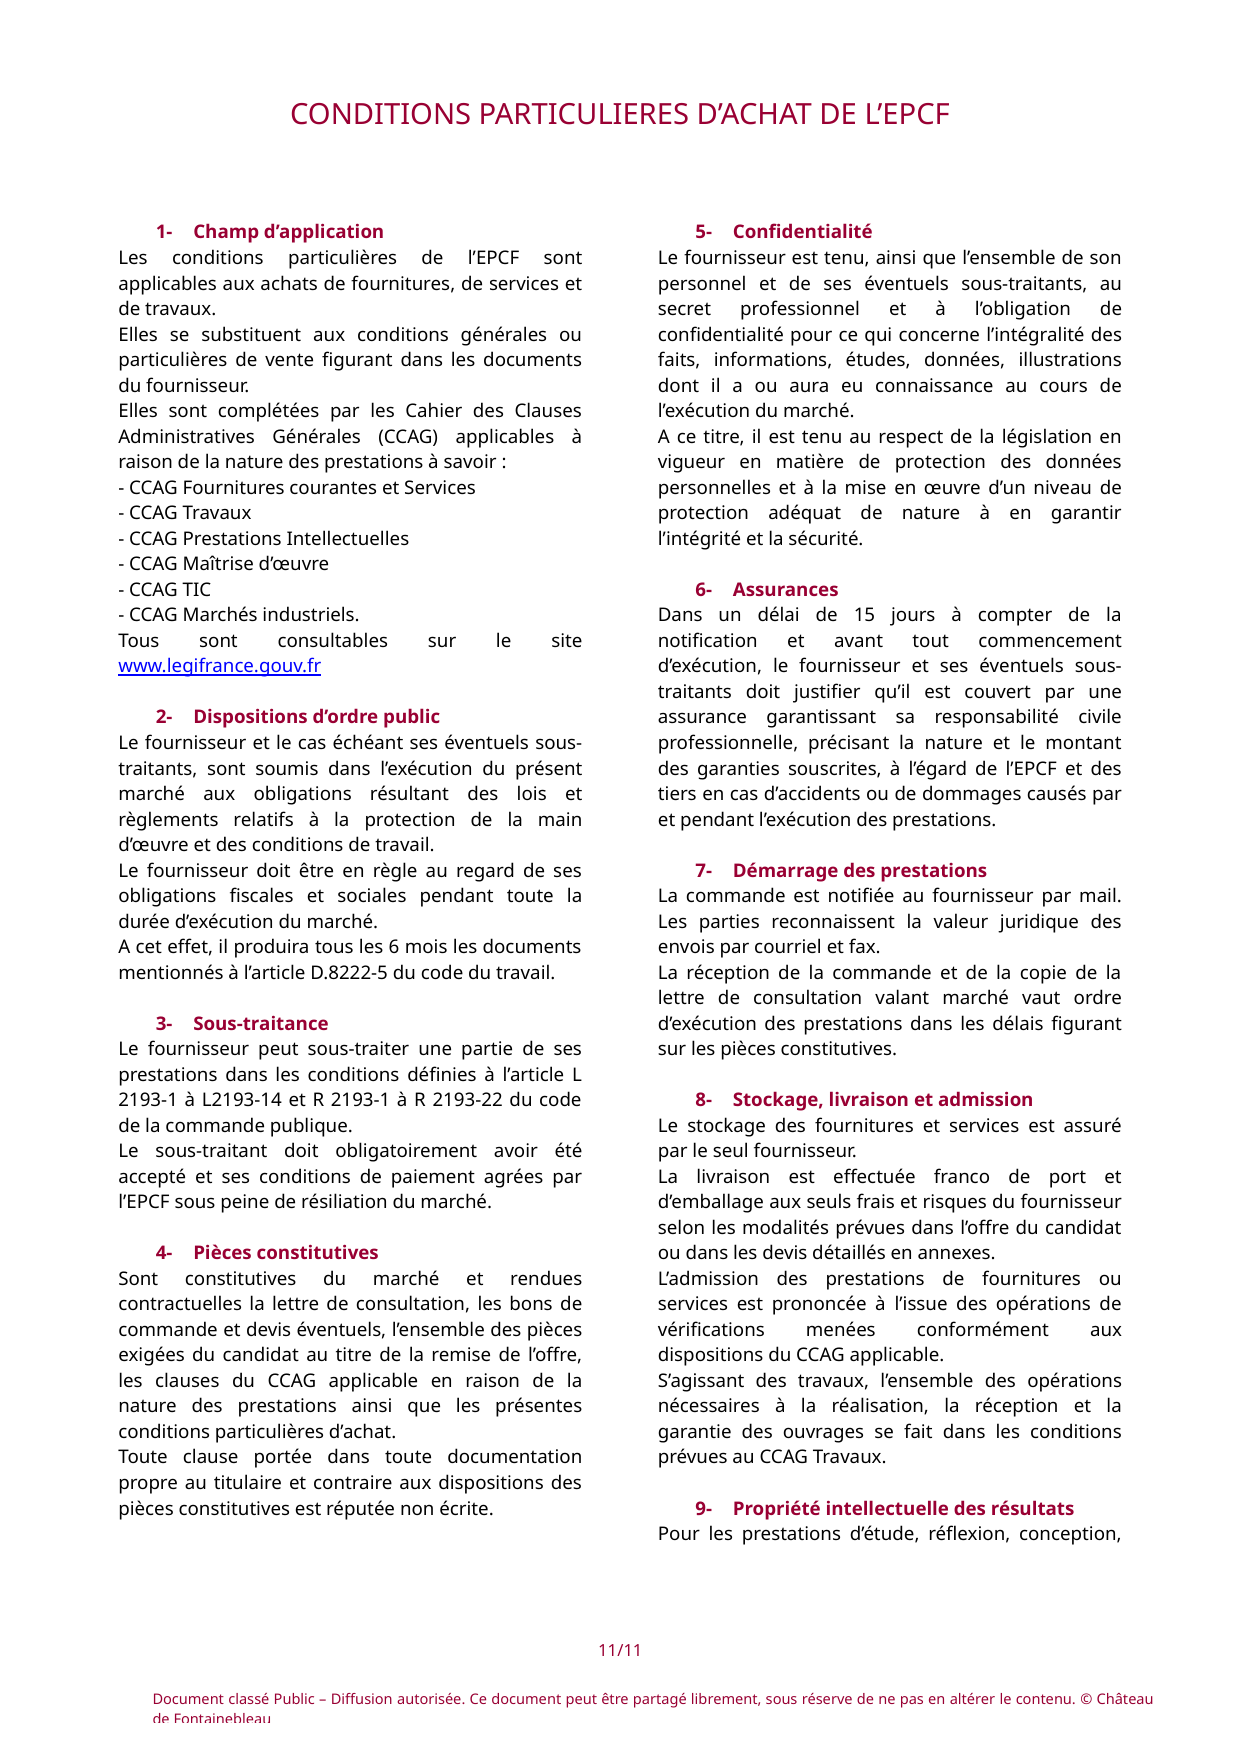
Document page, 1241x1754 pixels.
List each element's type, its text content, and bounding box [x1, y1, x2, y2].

list Dispositions d’ordre public [156, 704, 583, 729]
text Toute clause portée dans toute documentation propre au titulaire et contraire aux dispositions des pièces constitutives est réputée non écrite. [118, 1444, 583, 1520]
list Sous-traitance [156, 1010, 583, 1036]
text Tous sont consultables sur le site www.legifrance.gouv.fr [118, 627, 583, 678]
text Elles sont complétées par les Cahier des Clauses Administratives Générales (CCAG) applicables à raison de la nature des prestations à savoir : [118, 397, 583, 474]
text La livraison est effectuée franco de port et d’emballage aux seuls frais et risques du fournisseur selon les modalités prévues dans l’offre du candidat ou dans les devis détaillés en annexes. [658, 1163, 1122, 1265]
list Stockage, livraison et admission [695, 1087, 1122, 1112]
text La commande est notifiée au fournisseur par mail. Les parties reconnaissent la valeur juridique des envois par courriel et fax. [658, 882, 1122, 959]
list Assurances [695, 576, 1122, 602]
text Dans un délai de 15 jours à compter de la notification et avant tout commencement d’exécution, le fournisseur et ses éventuels sous-traitants doit justifier qu’il est couvert par une assurance garantissant sa responsabilité civile professionnelle, précisant la nature et le montant des garanties souscrites, à l’égard de l’EPCF et des tiers en cas d’accidents ou de dommages causés par et pendant l’exécution des prestations. [658, 602, 1122, 831]
text - CCAG Prestations Intellectuelles [118, 525, 583, 551]
text Le sous-traitant doit obligatoirement avoir été accepté et ses conditions de paiement agrées par l’EPCF sous peine de résiliation du marché. [118, 1138, 583, 1214]
list Propriété intellectuelle des résultats [695, 1495, 1122, 1520]
list Démarrage des prestations [695, 857, 1122, 882]
text - CCAG Travaux [118, 499, 583, 525]
text L’admission des prestations de fournitures ou services est prononcée à l’issue des opérations de vérifications menées conformément aux dispositions du CCAG applicable. [658, 1265, 1122, 1367]
list Confidentialité [695, 219, 1122, 244]
text S’agissant des travaux, l’ensemble des opérations nécessaires à la réalisation, la réception et la garantie des ouvrages se fait dans les conditions prévues au CCAG Travaux. [658, 1367, 1122, 1469]
text - CCAG Fournitures courantes et Services [118, 474, 583, 499]
text La réception de la commande et de la copie de la lettre de consultation valant marché vaut ordre d’exécution des prestations dans les délais figurant sur les pièces constitutives. [658, 959, 1122, 1061]
text - CCAG Marchés industriels. [118, 602, 583, 627]
text - CCAG Maîtrise d’œuvre [118, 551, 583, 576]
text Le fournisseur peut sous-traiter une partie de ses prestations dans les conditions définies à l’article L 2193-1 à L2193-14 et R 2193-1 à R 2193-22 du code de la commande publique. [118, 1036, 583, 1138]
list Champ d’application [156, 219, 583, 244]
list Pièces constitutives [156, 1240, 583, 1265]
text Le fournisseur doit être en règle au regard de ses obligations fiscales et sociales pendant toute la durée d’exécution du marché. [118, 857, 583, 933]
text A ce titre, il est tenu au respect de la législation en vigueur en matière de protection des données personnelles et à la mise en œuvre d’un niveau de protection adéquat de nature à en garantir l’intégrité et la sécurité. [658, 423, 1122, 551]
text Le fournisseur est tenu, ainsi que l’ensemble de son personnel et de ses éventuels sous-traitants, au secret professionnel et à l’obligation de confidentialité pour ce qui concerne l’intégralité des faits, informations, études, données, illustrations dont il a ou aura eu connaissance au cours de l’exécution du marché. [658, 244, 1122, 423]
text Le fournisseur et le cas échéant ses éventuels sous-traitants, sont soumis dans l’exécution du présent marché aux obligations résultant des lois et règlements relatifs à la protection de la main d’œuvre et des conditions de travail. [118, 729, 583, 857]
text - CCAG TIC [118, 576, 583, 602]
text Le stockage des fournitures et services est assuré par le seul fournisseur. [658, 1112, 1122, 1163]
text Elles se substituent aux conditions générales ou particulières de vente figurant dans les documents du fournisseur. [118, 321, 583, 397]
text Sont constitutives du marché et rendues contractuelles la lettre de consultation, les bons de commande et devis éventuels, l’ensemble des pièces exigées du candidat au titre de la remise de l’offre, les clauses du CCAG applicable en raison de la nature des prestations ainsi que les présentes conditions particulières d’achat. [118, 1265, 583, 1444]
text Les conditions particulières de l’EPCF sont applicables aux achats de fournitures, de services et de travaux. [118, 244, 583, 321]
text A cet effet, il produira tous les 6 mois les documents mentionnés à l’article D.8222-5 du code du travail. [118, 933, 583, 984]
